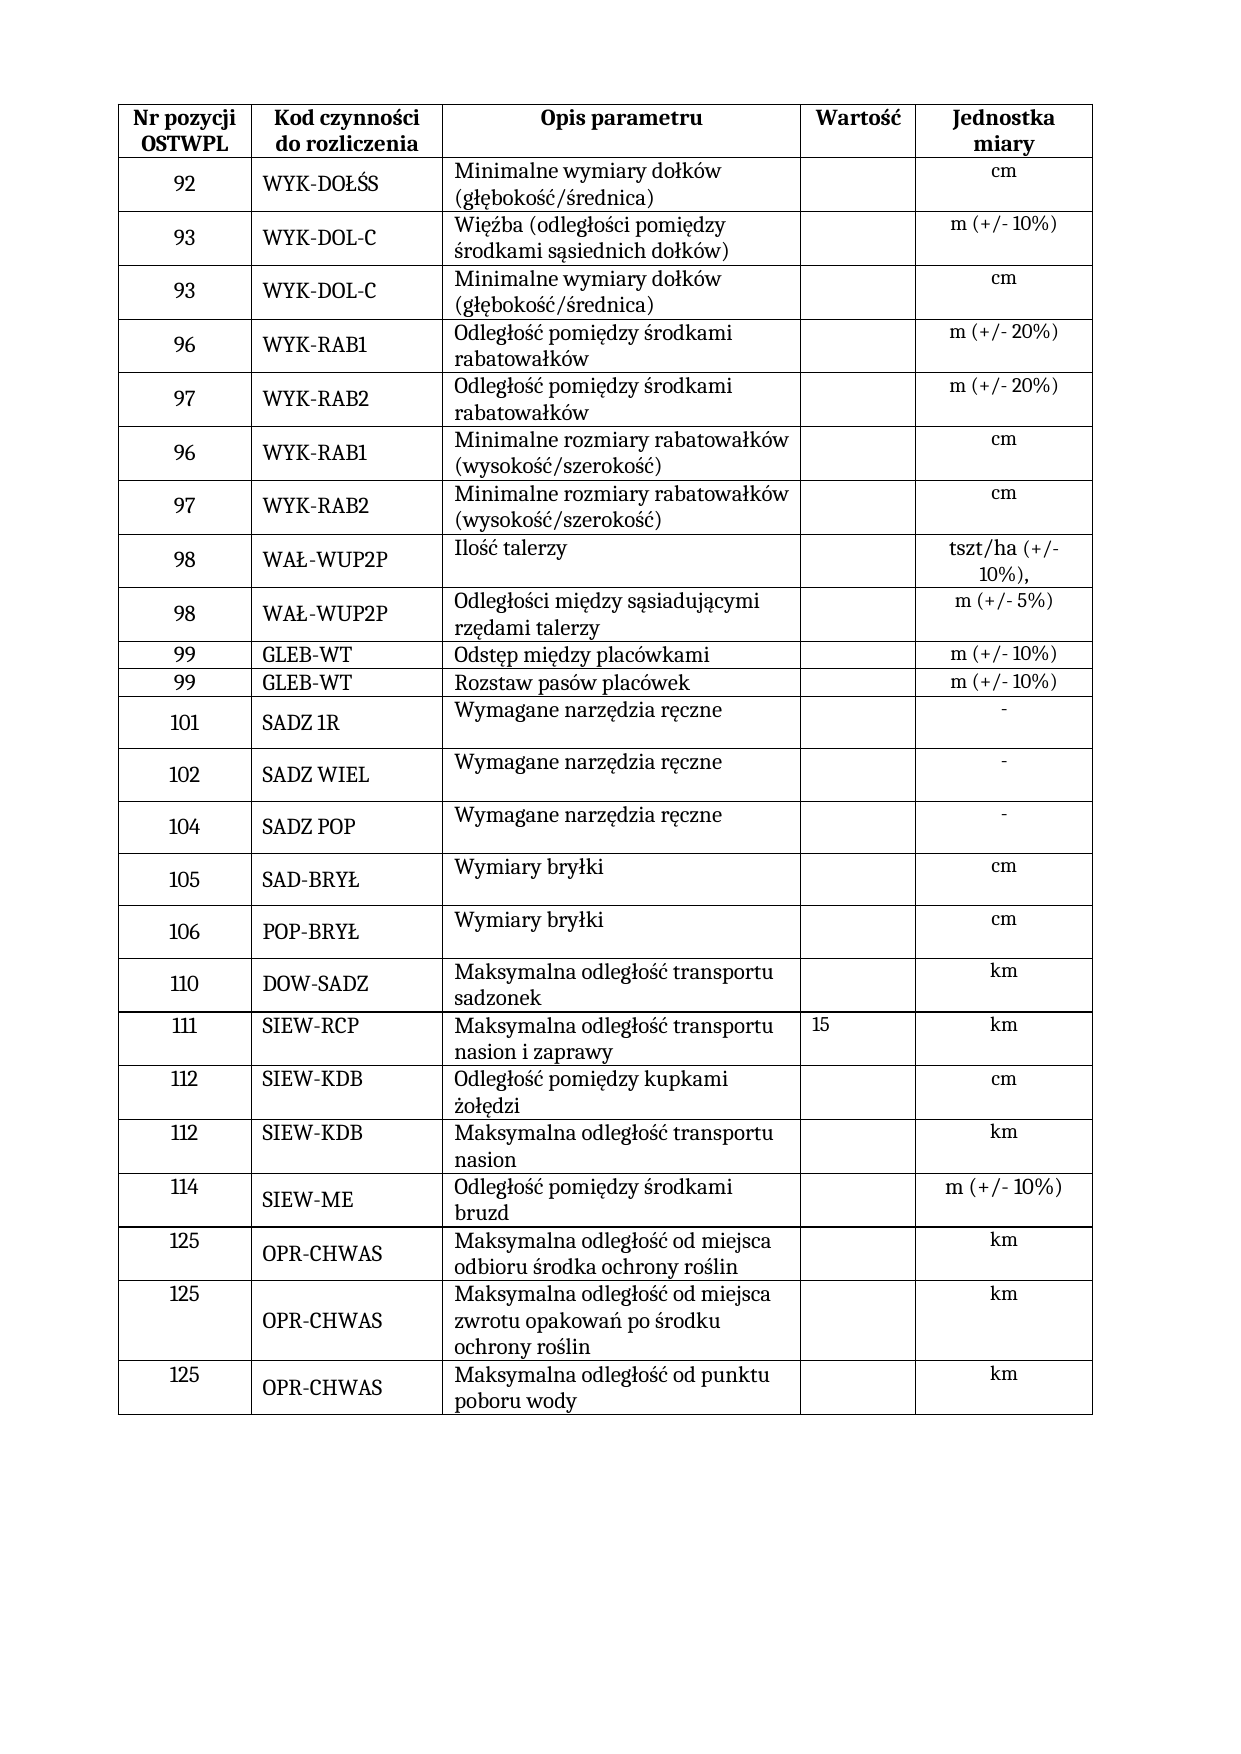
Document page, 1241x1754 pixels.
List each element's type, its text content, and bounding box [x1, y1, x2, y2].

table_cell 125 [119, 1228, 251, 1280]
table_cell Wymiary bryłki [443, 906, 800, 958]
table_cell WAŁ-WUP2P [252, 535, 442, 587]
table_cell m (+/- 10%) [916, 212, 1092, 265]
table_cell 112 [119, 1066, 251, 1119]
table_cell Wymagane narzędzia ręczne [443, 802, 800, 853]
table_cell SIEW-KDB [252, 1066, 442, 1119]
table_cell 102 [119, 749, 251, 801]
table_cell km [916, 1120, 1092, 1173]
table_cell Maksymalna odległość transportu nasion i zaprawy [443, 1013, 800, 1065]
table_cell [801, 906, 915, 958]
table_cell Odległość pomiędzy środkami rabatowałków [443, 320, 800, 372]
table_cell 98 [119, 588, 251, 641]
table_cell 104 [119, 802, 251, 853]
table_cell [801, 959, 915, 1011]
table_cell km [916, 1013, 1092, 1065]
table_cell Odległość pomiędzy kupkami żołędzi [443, 1066, 800, 1119]
table_cell 99 [119, 642, 251, 668]
table_cell [801, 212, 915, 265]
table_cell km [916, 1228, 1092, 1280]
table_cell cm [916, 1066, 1092, 1119]
table_cell [801, 481, 915, 533]
table_cell [801, 535, 915, 587]
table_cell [443, 212, 800, 265]
table_cell 105 [119, 854, 251, 905]
table_cell WYK-DOŁŚS [252, 158, 442, 211]
table_cell OPR-CHWAS [252, 1281, 442, 1360]
table_cell Odstęp między placówkami [443, 642, 800, 668]
table_cell WYK-DOL-C [252, 212, 442, 265]
table_cell - [916, 697, 1092, 748]
table_cell Wymagane narzędzia ręczne [443, 749, 800, 801]
table_cell WYK-RAB1 [252, 320, 442, 372]
table_cell [801, 642, 915, 668]
table_cell km [916, 959, 1092, 1011]
table_header Kod czynności do rozliczenia [252, 105, 442, 157]
table_cell Maksymalna odległość od miejsca zwrotu opakowań po środku ochrony roślin [443, 1281, 800, 1360]
table_cell [801, 1361, 915, 1414]
table_cell m (+/- 10%) [916, 642, 1092, 668]
table_header Wartość [801, 105, 915, 157]
table_cell Maksymalna odległość transportu sadzonek [443, 959, 800, 1011]
table_cell 97 [119, 481, 251, 533]
table_cell 93 [119, 212, 251, 265]
table_cell POP-BRYŁ [252, 906, 442, 958]
table_cell WAŁ-WUP2P [252, 588, 442, 641]
table_cell 114 [119, 1174, 251, 1226]
table_cell [801, 1120, 915, 1173]
table_cell 111 [119, 1013, 251, 1065]
table_cell SADZ 1R [252, 697, 442, 748]
table_cell 98 [119, 535, 251, 587]
table_cell OPR-CHWAS [252, 1228, 442, 1280]
table_cell m (+/- 10%) [916, 669, 1092, 696]
table_cell [801, 749, 915, 801]
table_cell SIEW-KDB [252, 1120, 442, 1173]
table_cell 99 [119, 669, 251, 696]
table_cell cm [916, 481, 1092, 533]
table_cell OPR-CHWAS [252, 1361, 442, 1414]
table_cell Minimalne wymiary dołków (głębokość/średnica) [443, 266, 800, 318]
table_cell m (+/- 10%) [916, 1174, 1092, 1226]
table_cell SADZ WIEL [252, 749, 442, 801]
table_cell Ilość talerzy [443, 535, 800, 587]
table_cell cm [916, 906, 1092, 958]
table_cell Minimalne rozmiary rabatowałków (wysokość/szerokość) [443, 481, 800, 533]
table_cell m (+/- 5%) [916, 588, 1092, 641]
table_cell WYK-RAB1 [252, 427, 442, 480]
table_cell [801, 373, 915, 426]
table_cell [443, 158, 800, 211]
table_cell [801, 1281, 915, 1360]
table_cell SAD-BRYŁ [252, 854, 442, 905]
table_cell cm [916, 266, 1092, 318]
table_cell DOW-SADZ [252, 959, 442, 1011]
table_cell SIEW-ME [252, 1174, 442, 1226]
table_cell 93 [119, 266, 251, 318]
table_cell 125 [119, 1361, 251, 1414]
table_cell [801, 802, 915, 853]
table_cell 125 [119, 1281, 251, 1360]
table_cell Odległości między sąsiadującymi rzędami talerzy [443, 588, 800, 641]
table_cell - [916, 802, 1092, 853]
table_cell GLEB-WT [252, 669, 442, 696]
table_cell 112 [119, 1120, 251, 1173]
table_header Nr pozycji OSTWPL [119, 105, 251, 157]
table_cell WYK-DOL-C [252, 266, 442, 318]
table_cell m (+/- 20%) [916, 373, 1092, 426]
table_cell [801, 697, 915, 748]
table_cell cm [916, 427, 1092, 480]
table_cell 96 [119, 320, 251, 372]
table_header Jednostka miary [916, 105, 1092, 157]
table_cell [801, 1174, 915, 1226]
table_cell Maksymalna odległość transportu nasion [443, 1120, 800, 1173]
table_cell km [916, 1281, 1092, 1360]
table_cell SADZ POP [252, 802, 442, 853]
table_cell km [916, 1361, 1092, 1414]
table_cell WYK-RAB2 [252, 481, 442, 533]
table_cell GLEB-WT [252, 642, 442, 668]
table_cell Wymagane narzędzia ręczne [443, 697, 800, 748]
table_cell 96 [119, 427, 251, 480]
table_cell WYK-RAB2 [252, 373, 442, 426]
table_cell SIEW-RCP [252, 1013, 442, 1065]
table_cell Odległość pomiędzy środkami rabatowałków [443, 373, 800, 426]
table_cell tszt/ha (+/- 10%), [916, 535, 1092, 587]
table_cell [801, 588, 915, 641]
table_cell Maksymalna odległość od miejsca odbioru środka ochrony roślin [443, 1228, 800, 1280]
table_cell cm [916, 854, 1092, 905]
table_cell - [916, 749, 1092, 801]
table_cell 92 [119, 158, 251, 211]
table_cell Rozstaw pasów placówek [443, 669, 800, 696]
table_cell [801, 669, 915, 696]
table_header Opis parametru [443, 105, 800, 157]
table_cell cm [916, 158, 1092, 211]
table_cell 97 [119, 373, 251, 426]
table_cell [801, 320, 915, 372]
table_cell [801, 1228, 915, 1280]
table_cell [801, 1066, 915, 1119]
table_cell 101 [119, 697, 251, 748]
table_cell Odległość pomiędzy środkami bruzd [443, 1174, 800, 1226]
table_cell 110 [119, 959, 251, 1011]
table_cell [801, 266, 915, 318]
table_cell m (+/- 20%) [916, 320, 1092, 372]
table_cell [801, 158, 915, 211]
table_cell Wymiary bryłki [443, 854, 800, 905]
table_cell [801, 427, 915, 480]
table_cell 15 [801, 1013, 915, 1065]
table_cell Maksymalna odległość od punktu poboru wody [443, 1361, 800, 1414]
table_cell 106 [119, 906, 251, 958]
table_cell [801, 854, 915, 905]
table_cell Minimalne rozmiary rabatowałków (wysokość/szerokość) [443, 427, 800, 480]
